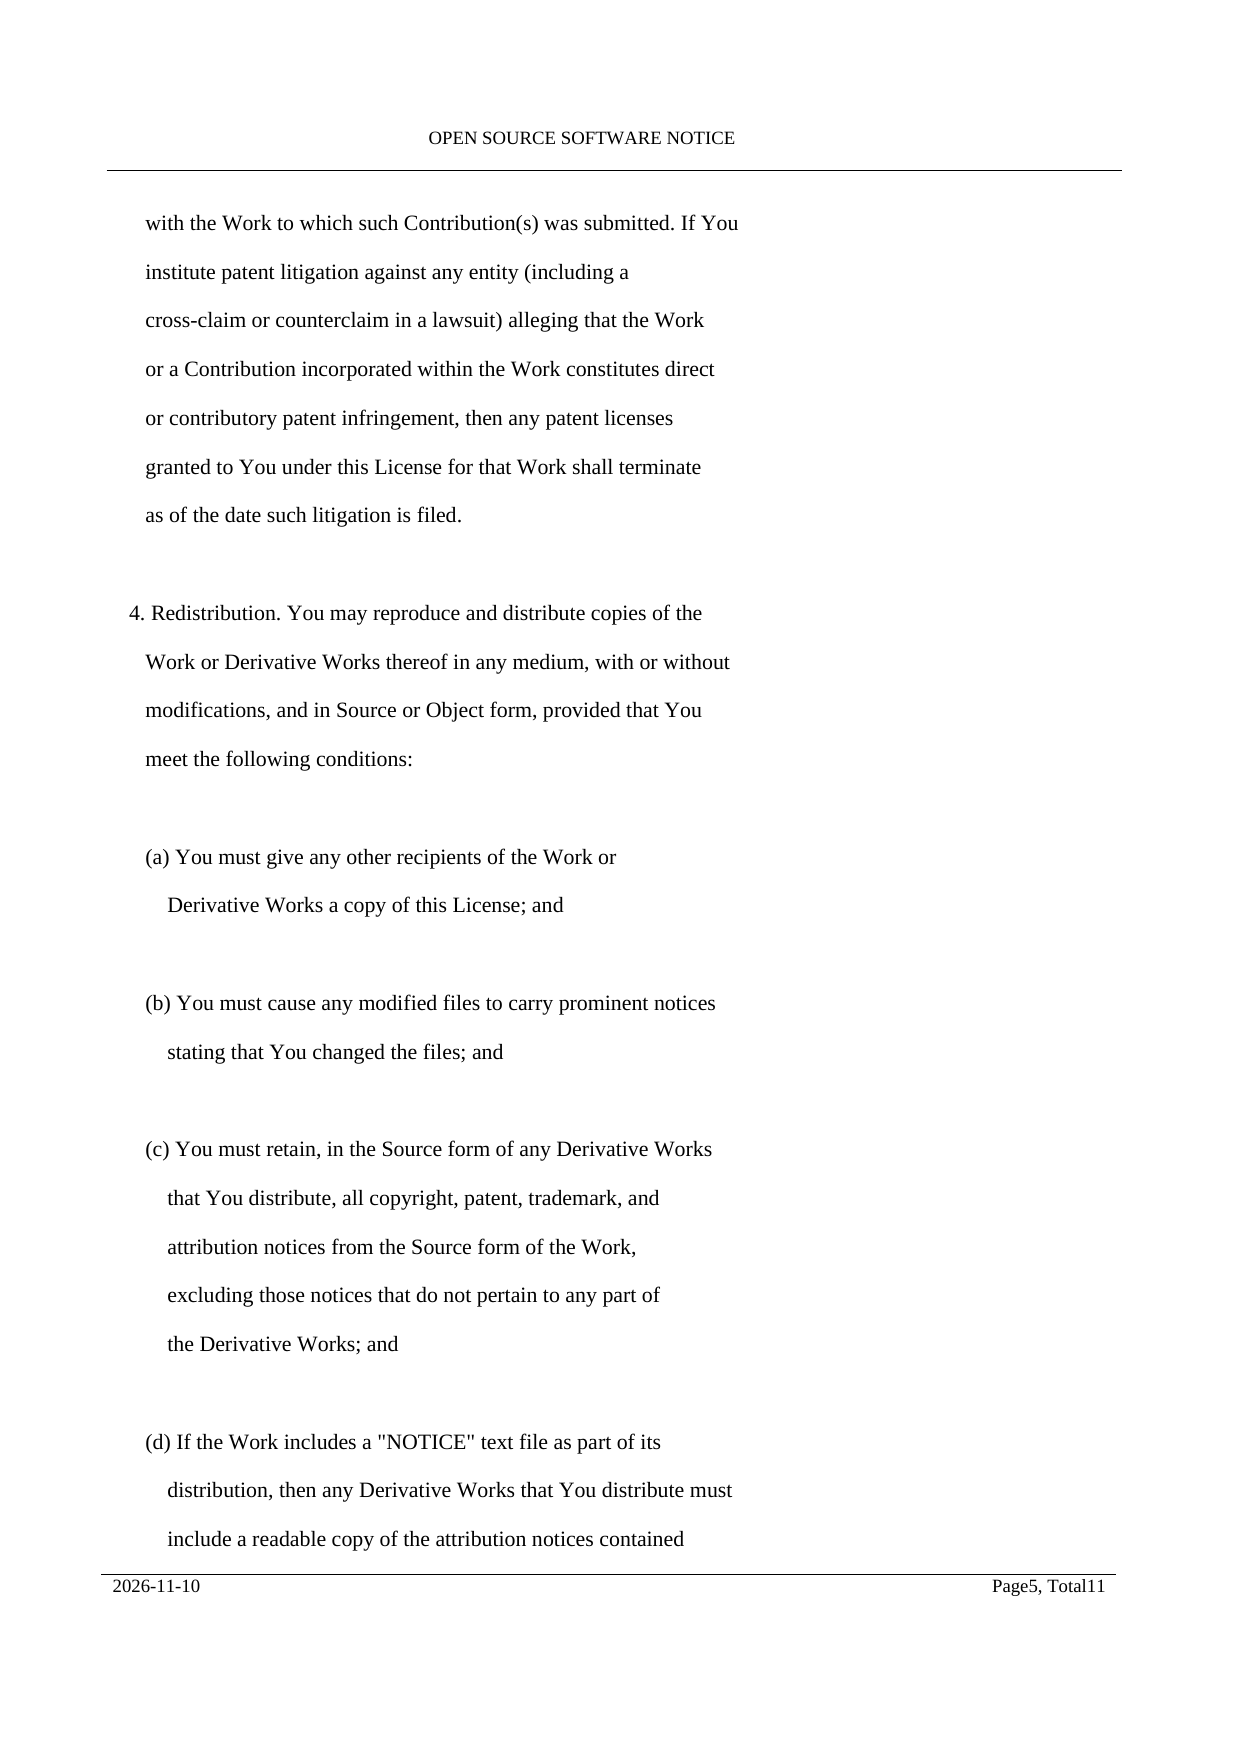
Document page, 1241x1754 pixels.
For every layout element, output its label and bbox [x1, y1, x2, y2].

text [112, 206, 1128, 1555]
